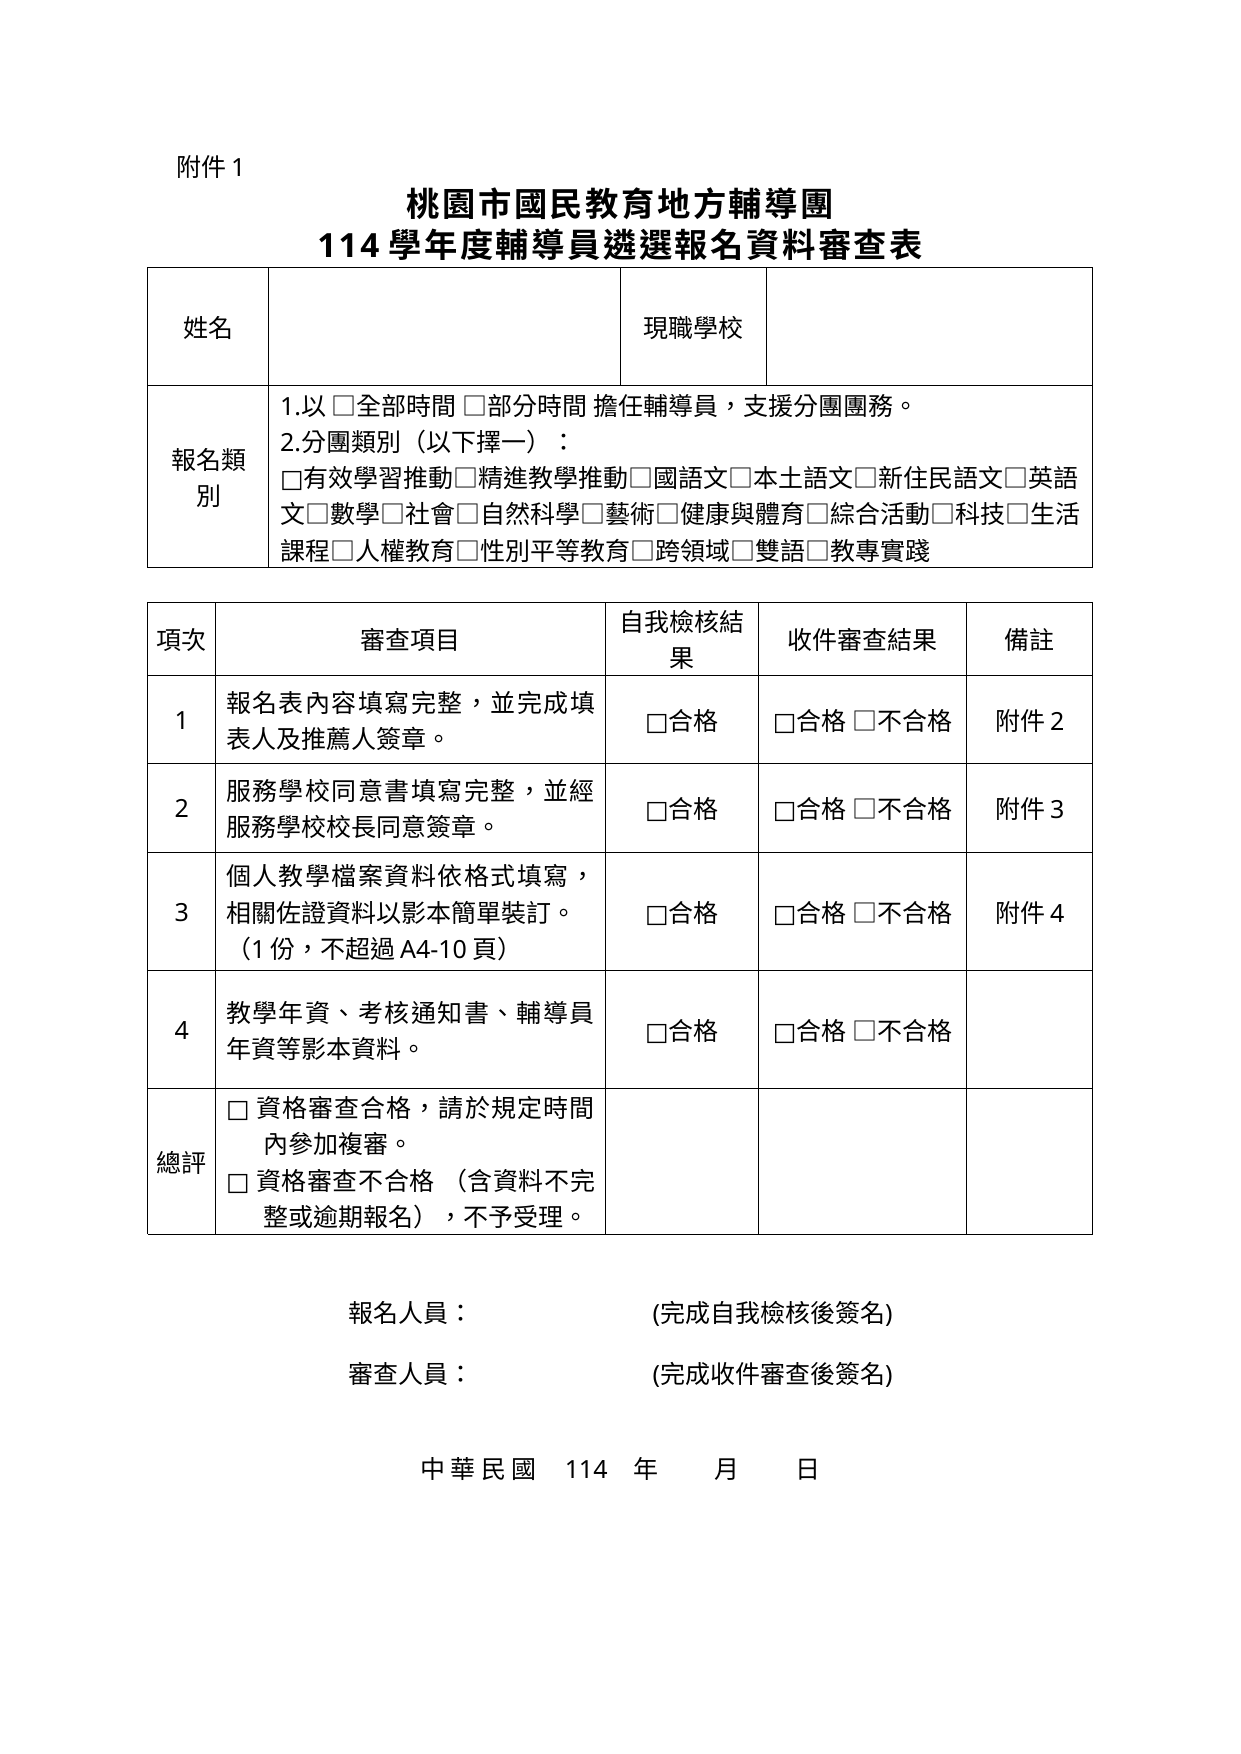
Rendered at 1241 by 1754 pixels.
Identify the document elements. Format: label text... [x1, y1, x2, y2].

text 中 華 民 國 114 年 月 日 [148, 1450, 1092, 1486]
table_cell □合格 □不合格 [759, 853, 966, 970]
table_cell 附件2 [967, 676, 1092, 763]
table_cell 4 [148, 971, 215, 1088]
table_cell 附件3 [967, 764, 1092, 852]
table_header 收件審查結果 [759, 603, 966, 675]
table_cell [759, 1089, 966, 1234]
table_cell 教學年資、考核通知書、輔導員年資等影本資料。 [216, 971, 605, 1088]
table_cell 3 [148, 853, 215, 970]
table_cell 2 [148, 764, 215, 852]
table_header 現職學校 [621, 268, 766, 385]
table_cell □合格 □不合格 [759, 971, 966, 1088]
table_cell 報名表內容填寫完整，並完成填表人及推薦人簽章。 [216, 676, 605, 763]
table_cell □合格 □不合格 [759, 676, 966, 763]
text 桃園市國民教育地方輔導團 [148, 184, 1092, 226]
table_cell □合格 [606, 676, 758, 763]
table_header 審查項目 [216, 603, 605, 675]
table_cell [967, 971, 1092, 1088]
text 附件1 [176, 148, 1092, 184]
text 報名人員： (完成自我檢核後簽名) [148, 1293, 1092, 1329]
table_cell □合格 [606, 853, 758, 970]
table_cell 服務學校同意書填寫完整，並經服務學校校長同意簽章。 [216, 764, 605, 852]
table_cell 1 [148, 676, 215, 763]
table_cell □合格 [606, 971, 758, 1088]
table_header 自我檢核結果 [606, 603, 758, 675]
table_cell [606, 1089, 758, 1234]
table_cell 資格審查合格，請於規定時間內參加複審。 資格審查不合格 （含資料不完整或逾期報名），不予受理。 [216, 1089, 605, 1234]
table_cell 個人教學檔案資料依格式填寫，相關佐證資料以影本簡單裝訂。 （1份，不超過A4-10頁） [216, 853, 605, 970]
table_cell 總評 [148, 1089, 215, 1234]
table_header 姓名 [148, 268, 268, 385]
table_cell 1.以 □全部時間 □部分時間 擔任輔導員，支援分團團務。 2.分團類別（以下擇一）： □有效學習推動□精進教學推動□國語文□本土語文□新住民語文□英語文□數學□社會□自然科學□藝術□健康與體育□綜合活動□科技□生活課程□人權教育□性別平等教育□跨領域□雙語□教專實踐 [269, 386, 1092, 567]
text 審查人員： (完成收件審查後簽名) [148, 1354, 1092, 1391]
table_cell 報名類別 [148, 386, 268, 567]
table_header [269, 268, 620, 385]
text 114學年度輔導員遴選報名資料審查表 [148, 226, 1092, 267]
table_header [767, 268, 1092, 385]
table_cell □合格 □不合格 [759, 764, 966, 852]
table_header 項次 [148, 603, 215, 675]
table_cell 附件4 [967, 853, 1092, 970]
table_cell [967, 1089, 1092, 1234]
table_header 備註 [967, 603, 1092, 675]
table_cell □合格 [606, 764, 758, 852]
